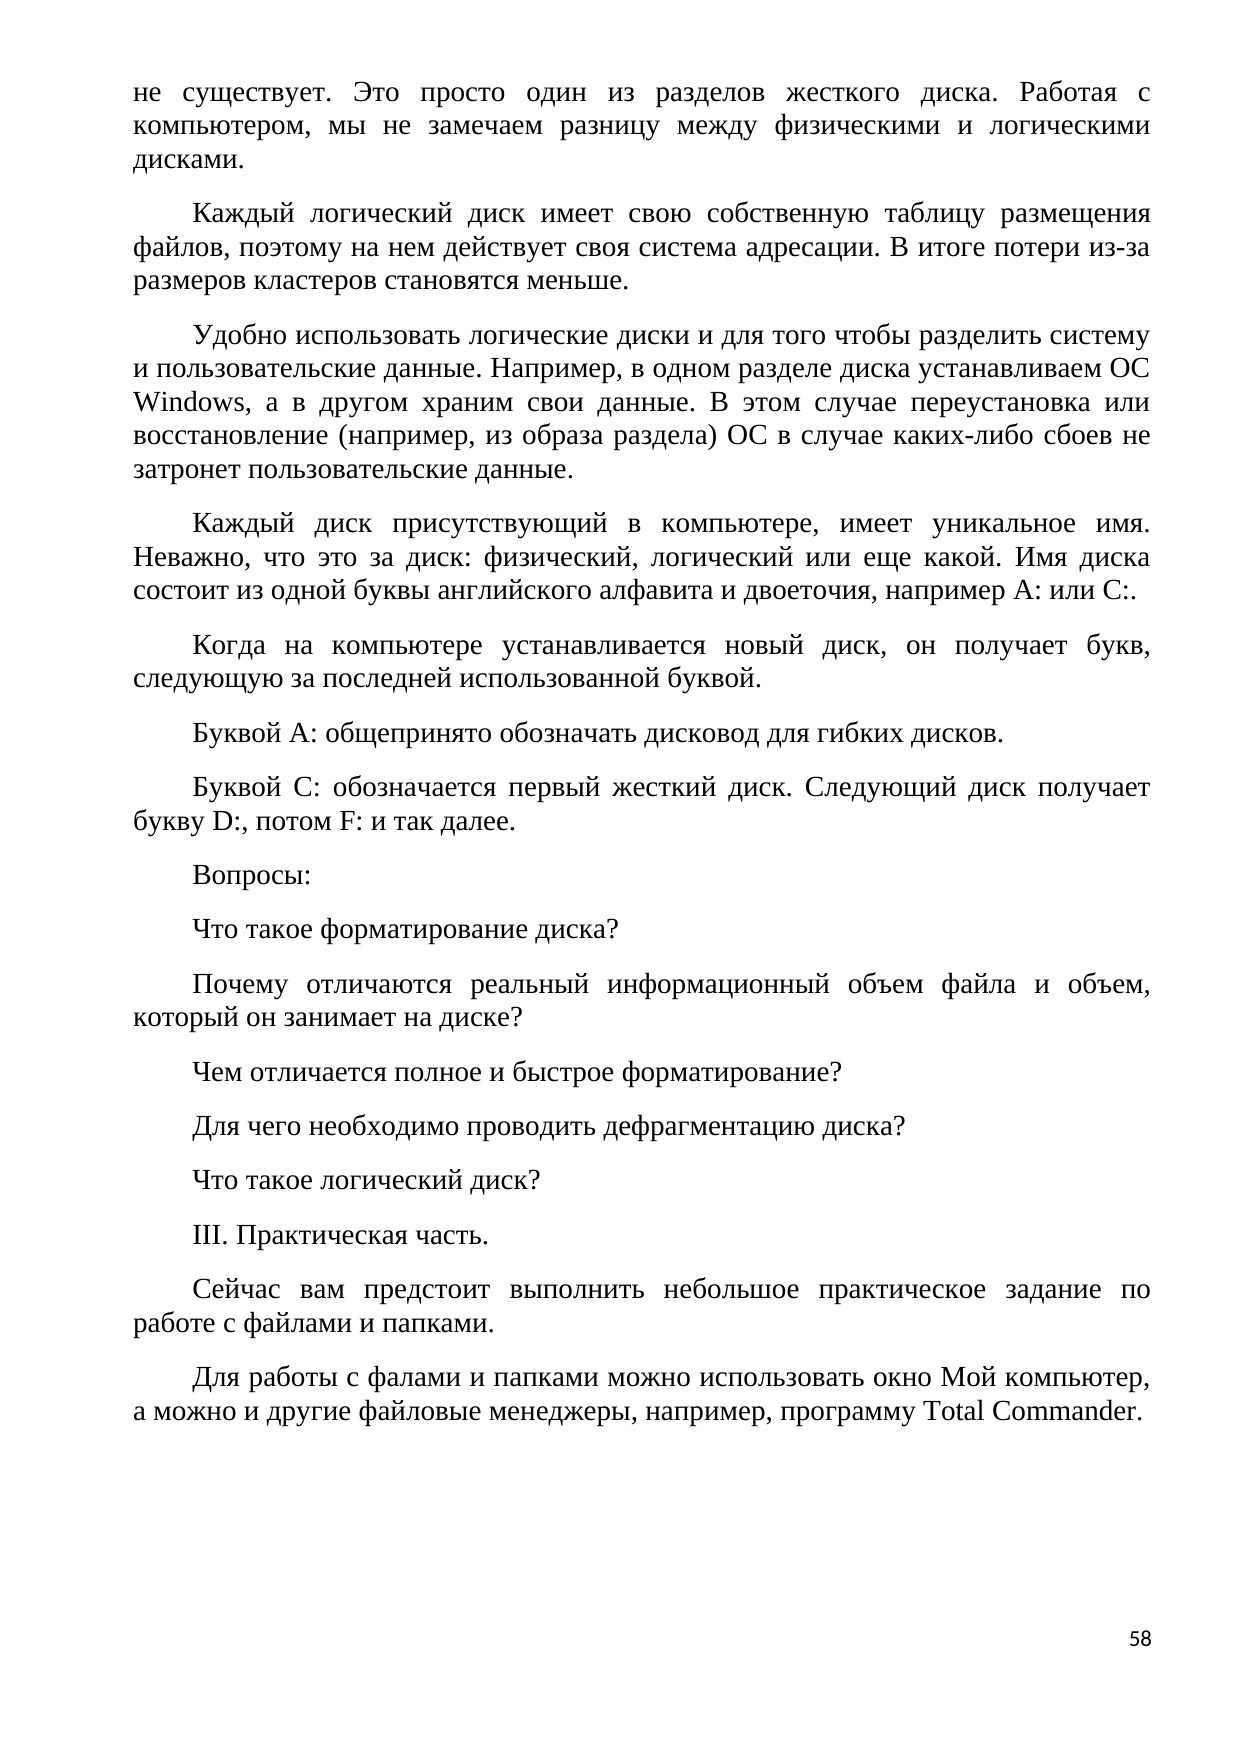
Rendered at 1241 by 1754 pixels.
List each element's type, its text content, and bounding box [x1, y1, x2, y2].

text Каждый диск присутствующий в компьютере, имеет уникальное имя. Неважно, что это за диск: физический, логический или еще какой. Имя диска состоит из одной буквы английского алфавита и двоеточия, например А: или С:. [133, 505, 1152, 606]
text Чем отличается полное и быстрое форматирование? [133, 1054, 1152, 1087]
text III. Практическая часть. [133, 1217, 1152, 1250]
text Сейчас вам предстоит выполнить небольшое практическое задание по работе с файлами и папками. [133, 1271, 1152, 1338]
text Удобно использовать логические диски и для того чтобы разделить систему и пользовательские данные. Например, в одном разделе диска устанавливаем ОС Windows, а в другом храним свои данные. В этом случае переустановка или восстановление (например, из образа раздела) ОС в случае каких-либо сбоев не затронет пользовательские данные. [133, 317, 1152, 484]
text Буквой С: обозначается первый жесткий диск. Следующий диск получает букву D:, потом F: и так далее. [133, 769, 1152, 836]
text Что такое логический диск? [133, 1162, 1152, 1196]
text Почему отличаются реальный информационный объем файла и объем, который он занимает на диске? [133, 966, 1152, 1033]
text Для работы с фалами и папками можно использовать окно Мой компьютер, а можно и другие файловые менеджеры, например, программу Total Commander. [133, 1359, 1152, 1426]
text Что такое форматирование диска? [133, 911, 1152, 945]
text Когда на компьютере устанавливается новый диск, он получает букв, следующую за последней использованной буквой. [133, 627, 1152, 694]
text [133, 74, 1152, 174]
text Каждый логический диск имеет свою собственную таблицу размещения файлов, поэтому на нем действует своя система адресации. В итоге потери из-за размеров кластеров становятся меньше. [133, 195, 1152, 296]
text Буквой А: общепринято обозначать дисковод для гибких дисков. [133, 715, 1152, 748]
text Вопросы: [133, 857, 1152, 891]
text Для чего необходимо проводить дефрагментацию диска? [133, 1108, 1152, 1142]
